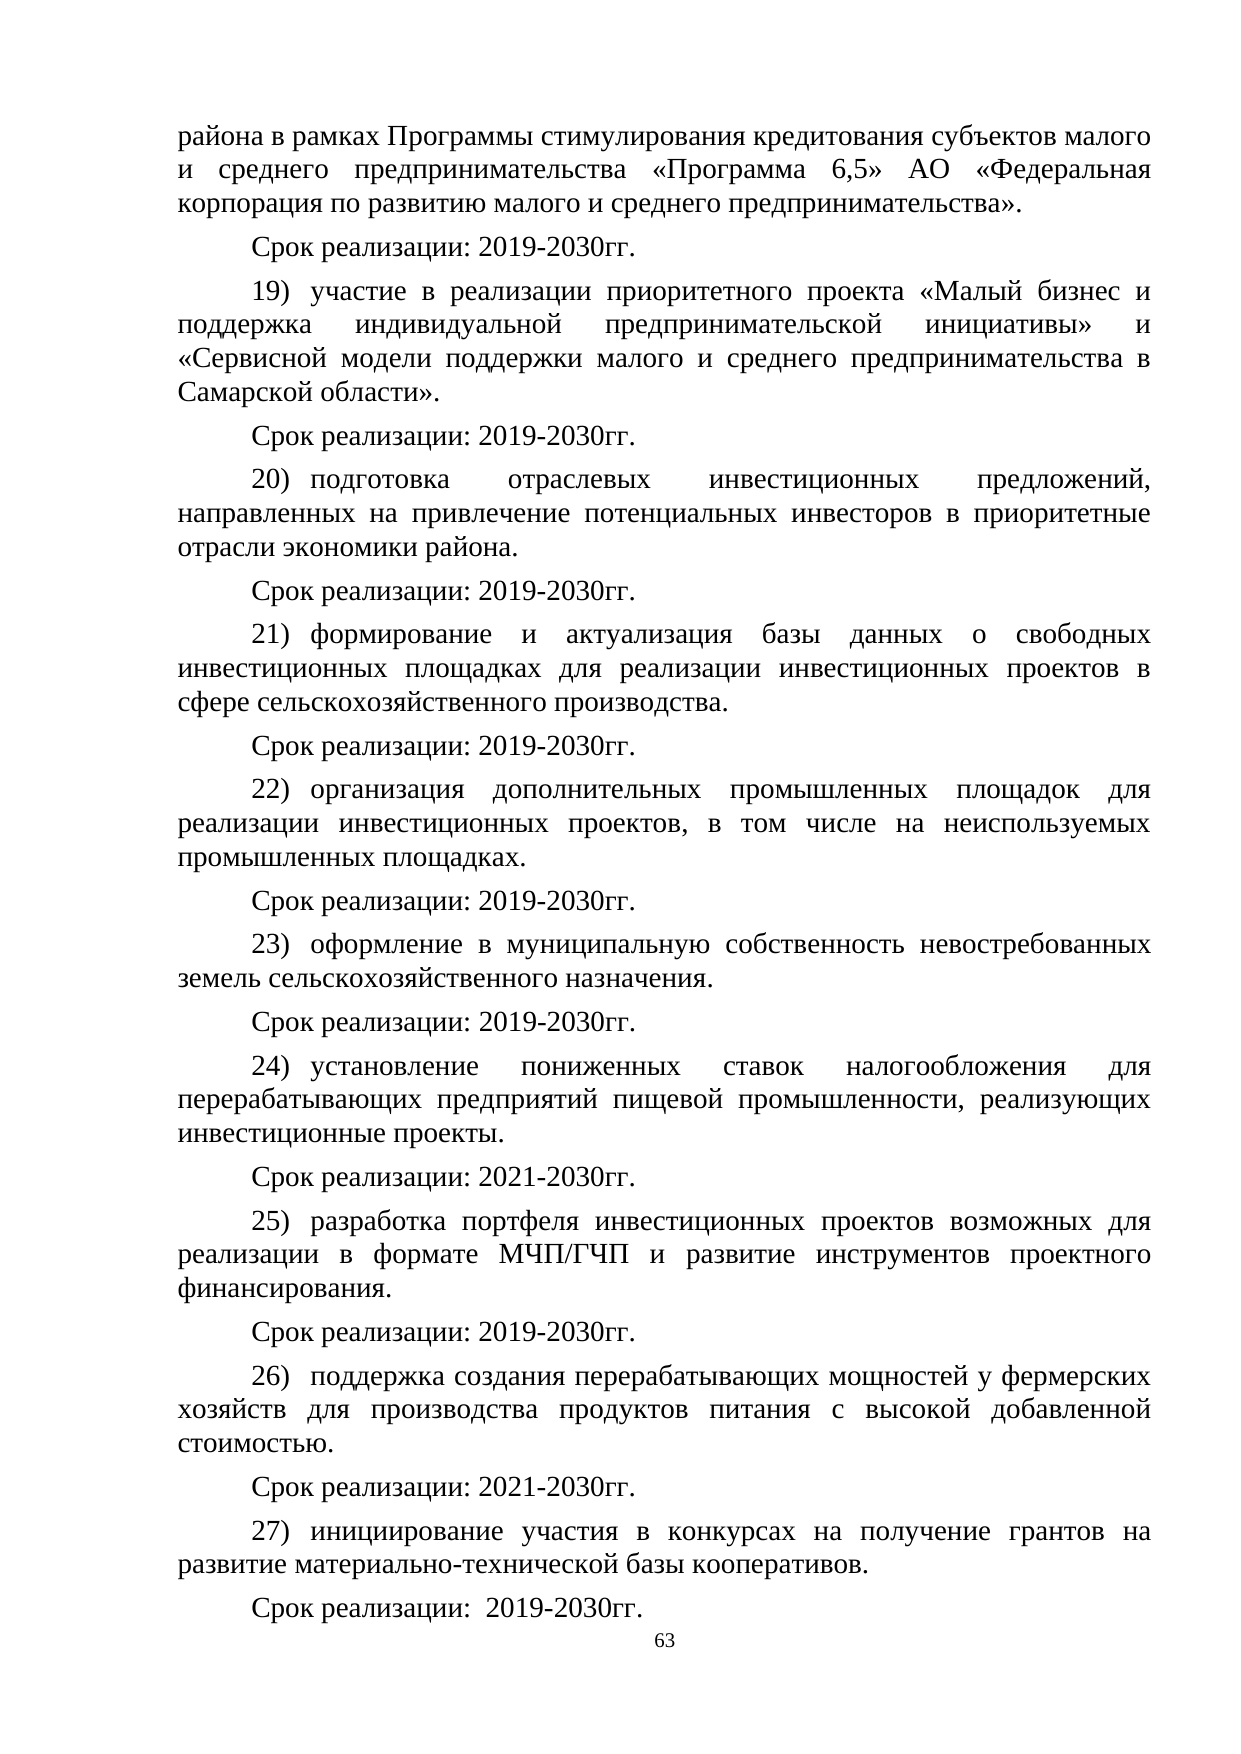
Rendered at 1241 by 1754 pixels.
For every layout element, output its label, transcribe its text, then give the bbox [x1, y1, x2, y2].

list Срок реализации: 2019-2030гг. [251, 728, 1152, 761]
list Срок реализации: 2019-2030гг. [251, 1004, 1152, 1038]
list установление пониженных ставок налогообложения для перерабатывающих предприятий пищевой промышленности, реализующих инвестиционные проекты. [177, 1048, 1152, 1149]
list инициирование участия в конкурсах на получение грантов на развитие материально-технической базы кооперативов. [177, 1513, 1152, 1580]
list организация дополнительных промышленных площадок для реализации инвестиционных проектов, в том числе на неиспользуемых промышленных площадках. [177, 772, 1152, 872]
list Срок реализации: 2019-2030гг. [251, 418, 1152, 451]
list участие в реализации приоритетного проекта «Малый бизнес и поддержка индивидуальной предпринимательской инициативы» и «Сервисной модели поддержки малого и среднего предпринимательства в Самарской области». [177, 273, 1152, 407]
list поддержка создания перерабатывающих мощностей у фермерских хозяйств для производства продуктов питания с высокой добавленной стоимостью. [177, 1358, 1152, 1459]
list Срок реализации: 2019-2030гг. [251, 573, 1152, 606]
list Срок реализации: 2019-2030гг. [251, 1591, 1152, 1624]
list подготовка отраслевых инвестиционных предложений, направленных на привлечение потенциальных инвесторов в приоритетные отрасли экономики района. [177, 462, 1152, 562]
list разработка портфеля инвестиционных проектов возможных для реализации в формате МЧП/ГЧП и развитие инструментов проектного финансирования. [177, 1203, 1152, 1304]
list Срок реализации: 2019-2030гг. [251, 883, 1152, 916]
list оформление в муниципальную собственность невостребованных земель сельскохозяйственного назначения. [177, 927, 1152, 994]
list Срок реализации: 2019-2030гг. [251, 229, 1152, 263]
list Срок реализации: 2019-2030гг. [251, 1314, 1152, 1348]
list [177, 118, 1152, 219]
list Срок реализации: 2021-2030гг. [251, 1159, 1152, 1193]
list формирование и актуализация базы данных о свободных инвестиционных площадках для реализации инвестиционных проектов в сфере сельскохозяйственного производства. [177, 617, 1152, 717]
text Срок реализации: 2021-2030гг. [251, 1469, 1152, 1503]
